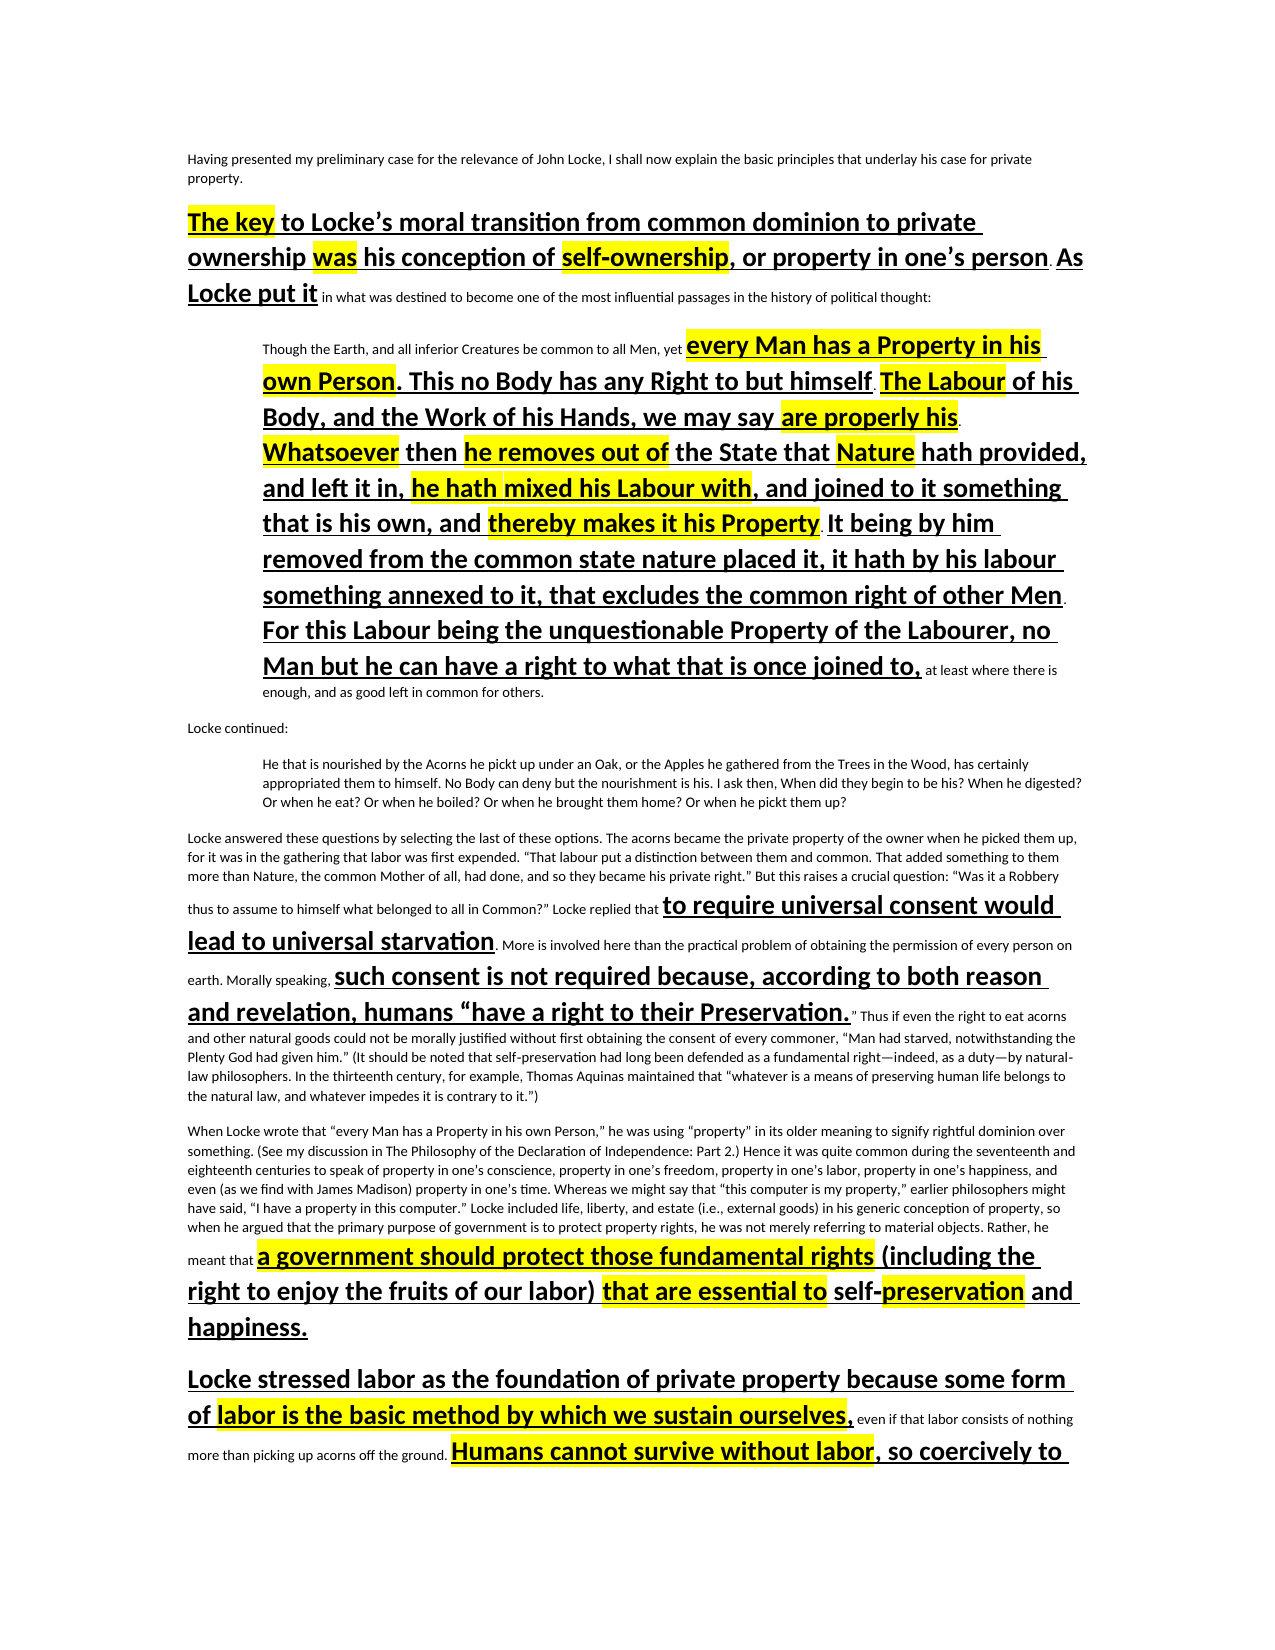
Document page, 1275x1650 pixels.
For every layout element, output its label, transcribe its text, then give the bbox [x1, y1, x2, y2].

text The key to Locke’s moral transition from common dominion to private ownership was his conception of self‐​ownership, or property in one’s person. As Locke put it in what was destined to become one of the most influential passages in the history of political thought: [187, 205, 1087, 309]
text Though the Earth, and all inferior Creatures be common to all Men, yet every Man has a Property in his own Person. This no Body has any Right to but himself. The Labour of his Body, and the Work of his Hands, we may say are properly his. Whatsoever then he removes out of the State that Nature hath provided, and left it in, he hath mixed his Labour with, and joined to it something that is his own, and thereby makes it his Property. It being by him removed from the common state nature placed it, it hath by his labour something annexed to it, that excludes the common right of other Men. For this Labour being the unquestionable Property of the Labourer, no Man but he can have a right to what that is once joined to, at least where there is enough, and as good left in common for others. [262, 328, 1087, 464]
text When Locke wrote that “every Man has a Property in his own Person,” he was using “property” in its older meaning to signify rightful dominion over something. (See my discussion in The Philosophy of the Declaration of Independence: Part 2.) Hence it was quite common during the seventeenth and eighteenth centuries to speak of property in one’s conscience, property in one’s freedom, property in one’s labor, property in one’s happiness, and even (as we find with James Madison) property in one’s time. Whereas we might say that “this computer is my property,” earlier philosophers might have said, “I have a property in this computer.” Locke included life, liberty, and estate (i.e., external goods) in his generic conception of property, so when he argued that the primary purpose of government is to protect property rights, he was not merely referring to material objects. Rather, he meant that a government should protect those fundamental rights (including the right to enjoy the fruits of our labor) that are essential to self‐​preservation and happiness. [187, 1123, 1087, 1343]
text Locke continued: [187, 719, 1087, 737]
text Locke answered these questions by selecting the last of these options. The acorns became the private property of the owner when he picked them up, for it was in the gathering that labor was first expended. “That labour put a distinction between them and common. That added something to them more than Nature, the common Mother of all, had done, and so they became his private right.” But this raises a crucial question: “Was it a Robbery thus to assume to himself what belonged to all in Common?” Locke replied that to require universal consent would lead to universal starvation. More is involved here than the practical problem of obtaining the permission of every person on earth. Morally speaking, such consent is not required because, according to both reason and revelation, humans “have a right to their Preservation.” Thus if even the right to eat acorns and other natural goods could not be morally justified without first obtaining the consent of every commoner, “Man had starved, notwithstanding the Plenty God had given him.” (It should be noted that self‐​preservation had long been defended as a fundamental right—indeed, as a duty—by natural‐​law philosophers. In the thirteenth century, for example, Thomas Aquinas maintained that “whatever is a means of preserving human life belongs to the natural law, and whatever impedes it is contrary to it.”) [187, 829, 1087, 1105]
text He that is nourished by the Acorns he pickt up under an Oak, or the Apples he gathered from the Trees in the Wood, has certainly appropriated them to himself. No Body can deny but the nourishment is his. I ask then, When did they begin to be his? When he digested? Or when he eat? Or when he boiled? Or when he brought them home? Or when he pickt them up? [262, 755, 1087, 811]
text Having presented my preliminary case for the relevance of John Locke, I shall now explain the basic principles that underlay his case for private property. [187, 150, 1087, 187]
text Though the Earth, and all inferior Creatures be common to all Men, yet every Man has a Property in his own Person. This no Body has any Right to but himself. The Labour of his Body, and the Work of his Hands, we may say are properly his. Whatsoever then he removes out of the State that Nature hath provided, and left it in, he hath mixed his Labour with, and joined to it something that is his own, and thereby makes it his Property. It being by him removed from the common state nature placed it, it hath by his labour something annexed to it, that excludes the common right of other Men. For this Labour being the unquestionable Property of the Labourer, no Man but he can have a right to what that is once joined to, at least where there is enough, and as good left in common for others. [262, 465, 1087, 701]
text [187, 1362, 1087, 1467]
